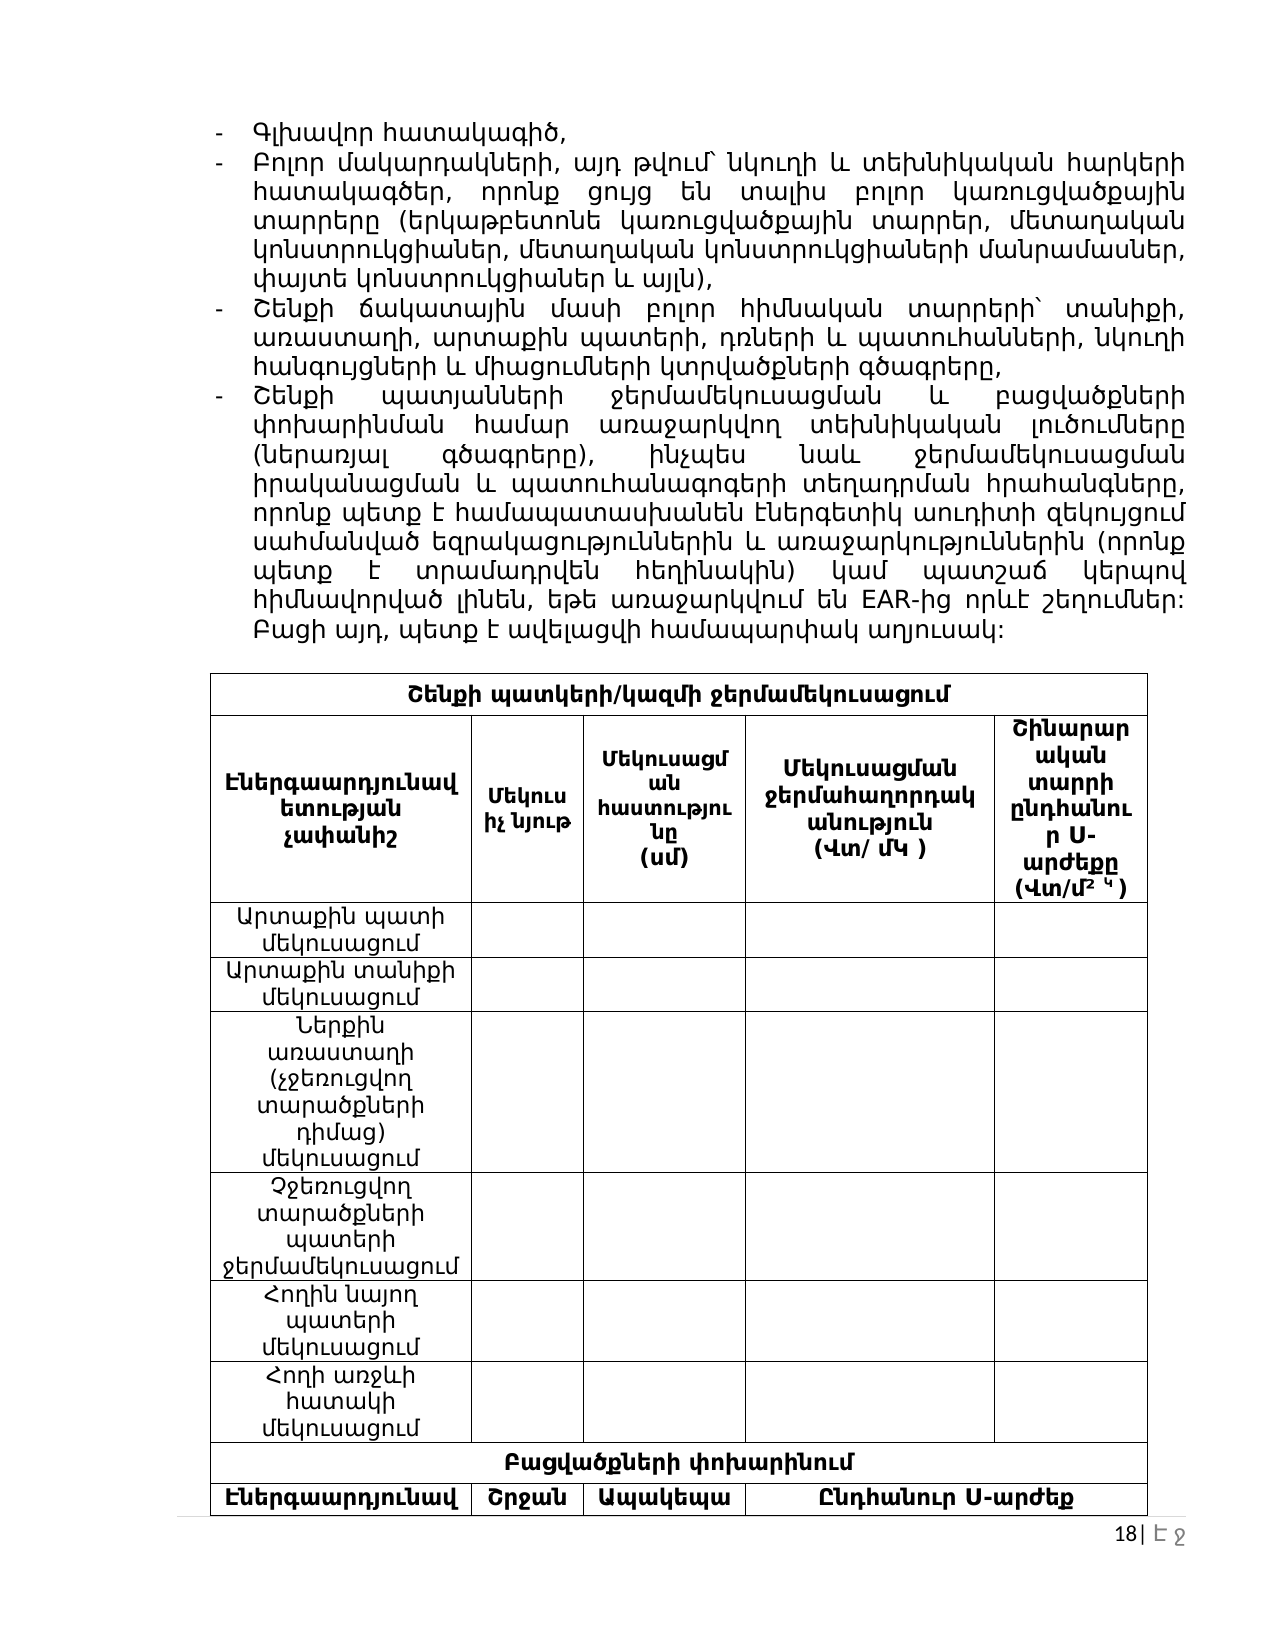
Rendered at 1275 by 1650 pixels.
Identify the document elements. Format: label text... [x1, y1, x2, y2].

table_cell [584, 1362, 745, 1442]
table_cell Ներքին առաստաղի (չջեռուցվող տարածքների դիմաց) մեկուսացում [211, 1012, 471, 1172]
table_cell [472, 1173, 583, 1280]
table_cell Շրջանակի նյութ [472, 1484, 583, 1515]
table_cell Էներգաարդյունավետության չափանիշ [211, 716, 471, 902]
table_cell [472, 903, 583, 957]
list Բոլոր մակարդակների, այդ թվում՝ նկուղի և տեխնիկական հարկերի հատակագծեր, որոնք ցույց են տալիս բոլոր կառուցվածքային տարրերը (երկաթբետոնե կառուցվածքային տարրեր, մետաղական կոնստրուկցիաներ, մետաղական կոնստրուկցիաների մանրամասներ, փայտե կոնստրուկցիաներ և այլն), [215, 147, 1186, 293]
table_cell [746, 903, 994, 957]
table_cell [746, 1012, 994, 1172]
table_cell Հողի առջևի հատակի մեկուսացում [211, 1362, 471, 1442]
table_cell Բացվածքների փոխարինում [211, 1443, 1147, 1483]
table_cell [472, 1012, 583, 1172]
table_cell Մեկուսացման ջերմահաղորդականություն (Վտ/ մԿ ) [746, 716, 994, 902]
table_cell [746, 1362, 994, 1442]
table_cell Մեկուսացման հաստությունը (սմ) [584, 716, 745, 902]
table_cell [584, 1012, 745, 1172]
table_cell Շինարարական տարրի ընդհանուր U-արժեքը (Վտ/մ² Կ ) [995, 716, 1147, 902]
table_cell [472, 958, 583, 1011]
table_cell [472, 1362, 583, 1442]
table_cell [746, 958, 994, 1011]
table_cell [472, 1281, 583, 1361]
table_cell Արտաքին պատի մեկուսացում [211, 903, 471, 957]
table_cell [584, 903, 745, 957]
table_cell [584, 958, 745, 1011]
table_header Շենքի պատկերի/կազմի ջերմամեկուսացում [211, 674, 1147, 714]
table_cell [995, 958, 1147, 1011]
table_cell Չջեռուցվող տարածքների պատերի ջերմամեկուսացում [211, 1173, 471, 1280]
list Շենքի ճակատային մասի բոլոր հիմնական տարրերի՝ տանիքի, առաստաղի, արտաքին պատերի, դռների և պատուհանների, նկուղի հանգույցների և միացումների կտրվածքների գծագրերը, [215, 293, 1186, 381]
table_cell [211, 1484, 471, 1515]
list Շենքի պատյանների ջերմամեկուսացման և բացվածքների փոխարինման համար առաջարկվող տեխնիկական լուծումները (ներառյալ գծագրերը), ինչպես նաև ջերմամեկուսացման իրականացման և պատուհանագոգերի տեղադրման հրահանգները, որոնք պետք է համապատասխանեն էներգետիկ աուդիտի զեկույցում սահմանված եզրակացություններին և առաջարկություններին (որոնք պետք է տրամադրվեն հեղինակին) կամ պատշաճ կերպով հիմնավորված լինեն, եթե առաջարկվում են EAR-ից որևէ շեղումներ: Բացի այդ, պետք է ավելացվի համապարփակ աղյուսակ: [215, 381, 1186, 644]
table_cell Ապակեպատման նյութ [584, 1484, 745, 1515]
table_cell [995, 1362, 1147, 1442]
table_cell Հողին նայող պատերի մեկուսացում [211, 1281, 471, 1361]
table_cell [746, 1484, 1147, 1515]
table_cell [995, 1012, 1147, 1172]
table_cell [584, 1173, 745, 1280]
table_cell [995, 903, 1147, 957]
table_cell Մեկուսիչ նյութ [472, 716, 583, 902]
table_cell [746, 1173, 994, 1280]
table_cell Արտաքին տանիքի մեկուսացում [211, 958, 471, 1011]
table_cell [746, 1281, 994, 1361]
list Գլխավոր հատակագիծ, [215, 118, 1186, 147]
table_cell [995, 1173, 1147, 1280]
table_cell [584, 1281, 745, 1361]
table_cell [995, 1281, 1147, 1361]
